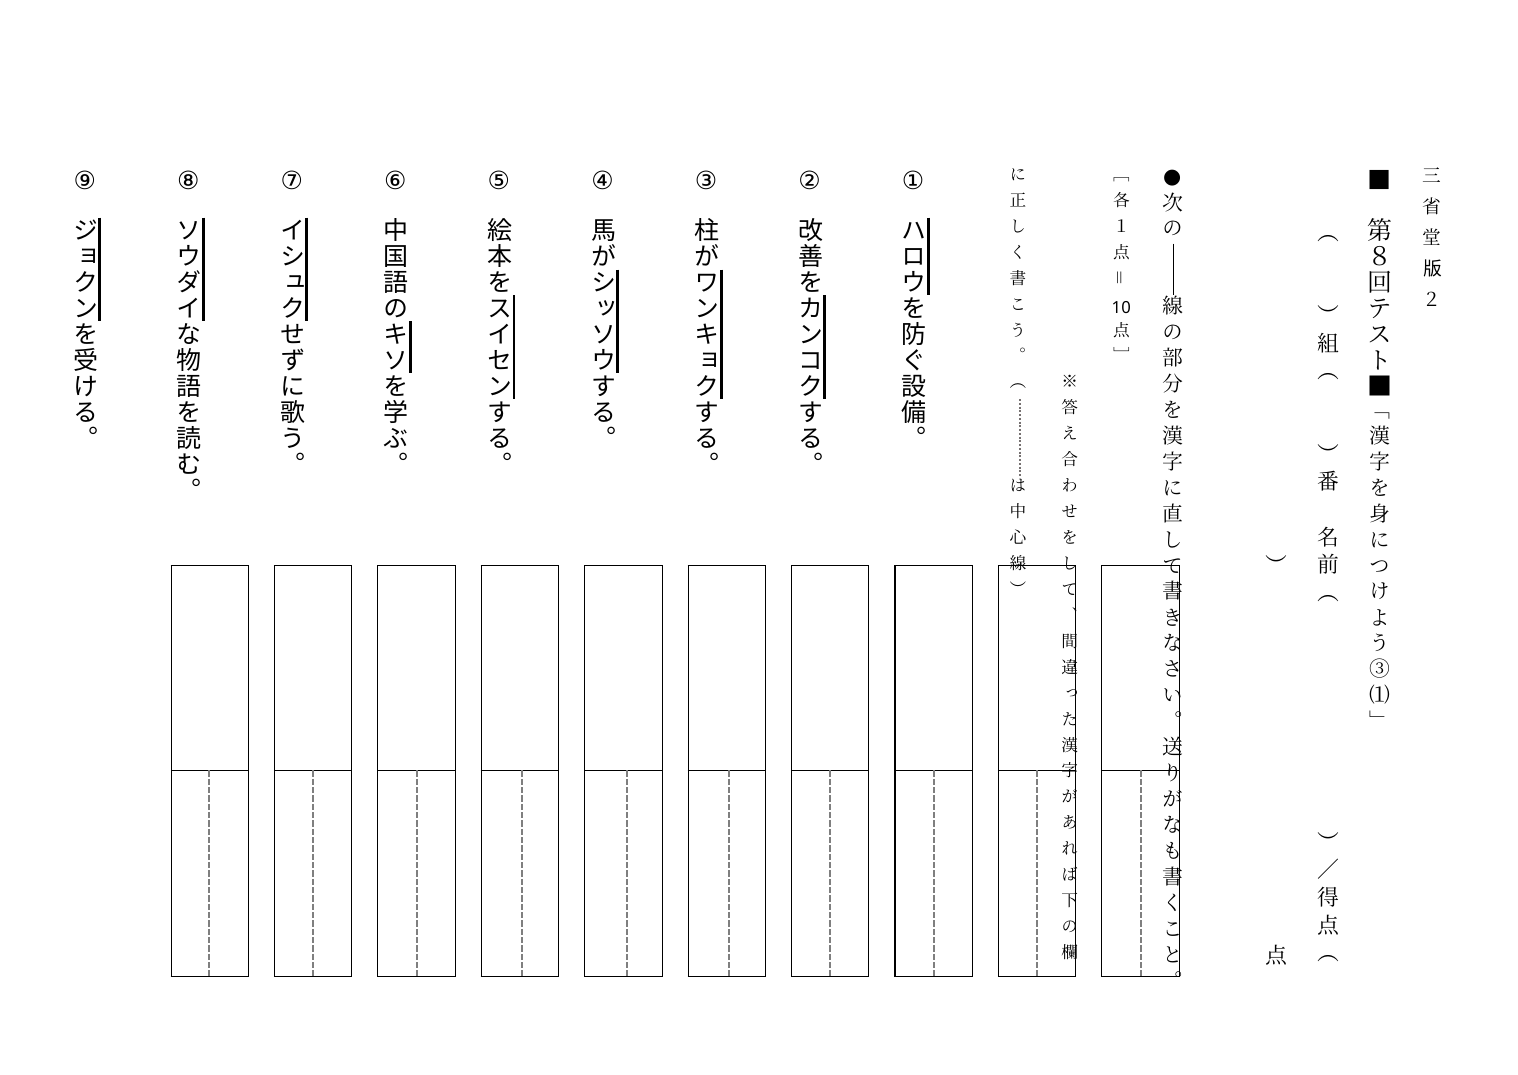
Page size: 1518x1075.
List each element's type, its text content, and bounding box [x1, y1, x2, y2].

subtitle 三省堂版２年 秀学社 [1406, 166, 1458, 969]
text ※答え合わせをして、間違った漢字があれば下の欄に正しく書こう。（ は中心線） [992, 166, 1095, 969]
text ⑤絵本をスイセンする。 [474, 166, 526, 969]
text ④馬がシッソウする。 [578, 166, 629, 969]
text ⑧ソウダイな物語を読む。 [163, 166, 215, 969]
text ●次の 線の部分を漢字に直して書きなさい。送りがなも書くこと。［各１点＝10点］ [1095, 166, 1199, 969]
text ②改善をカンコクする。 [785, 166, 836, 969]
text ■第８回テスト■「漢字を身につけよう③⑴」 [1354, 166, 1406, 969]
text ③柱がワンキョクする。 [681, 166, 733, 969]
text ⑥中国語のキソを学ぶ。 [371, 166, 422, 969]
text ⑦イシュクせずに歌う。 [267, 166, 319, 969]
text ⑨ジョクンを受ける。 [60, 166, 112, 969]
text ①ハロウを防ぐ設備。 [888, 166, 940, 969]
text （ ）組（ ）番 名前（ ）／得点（ ）点 [1251, 166, 1354, 969]
